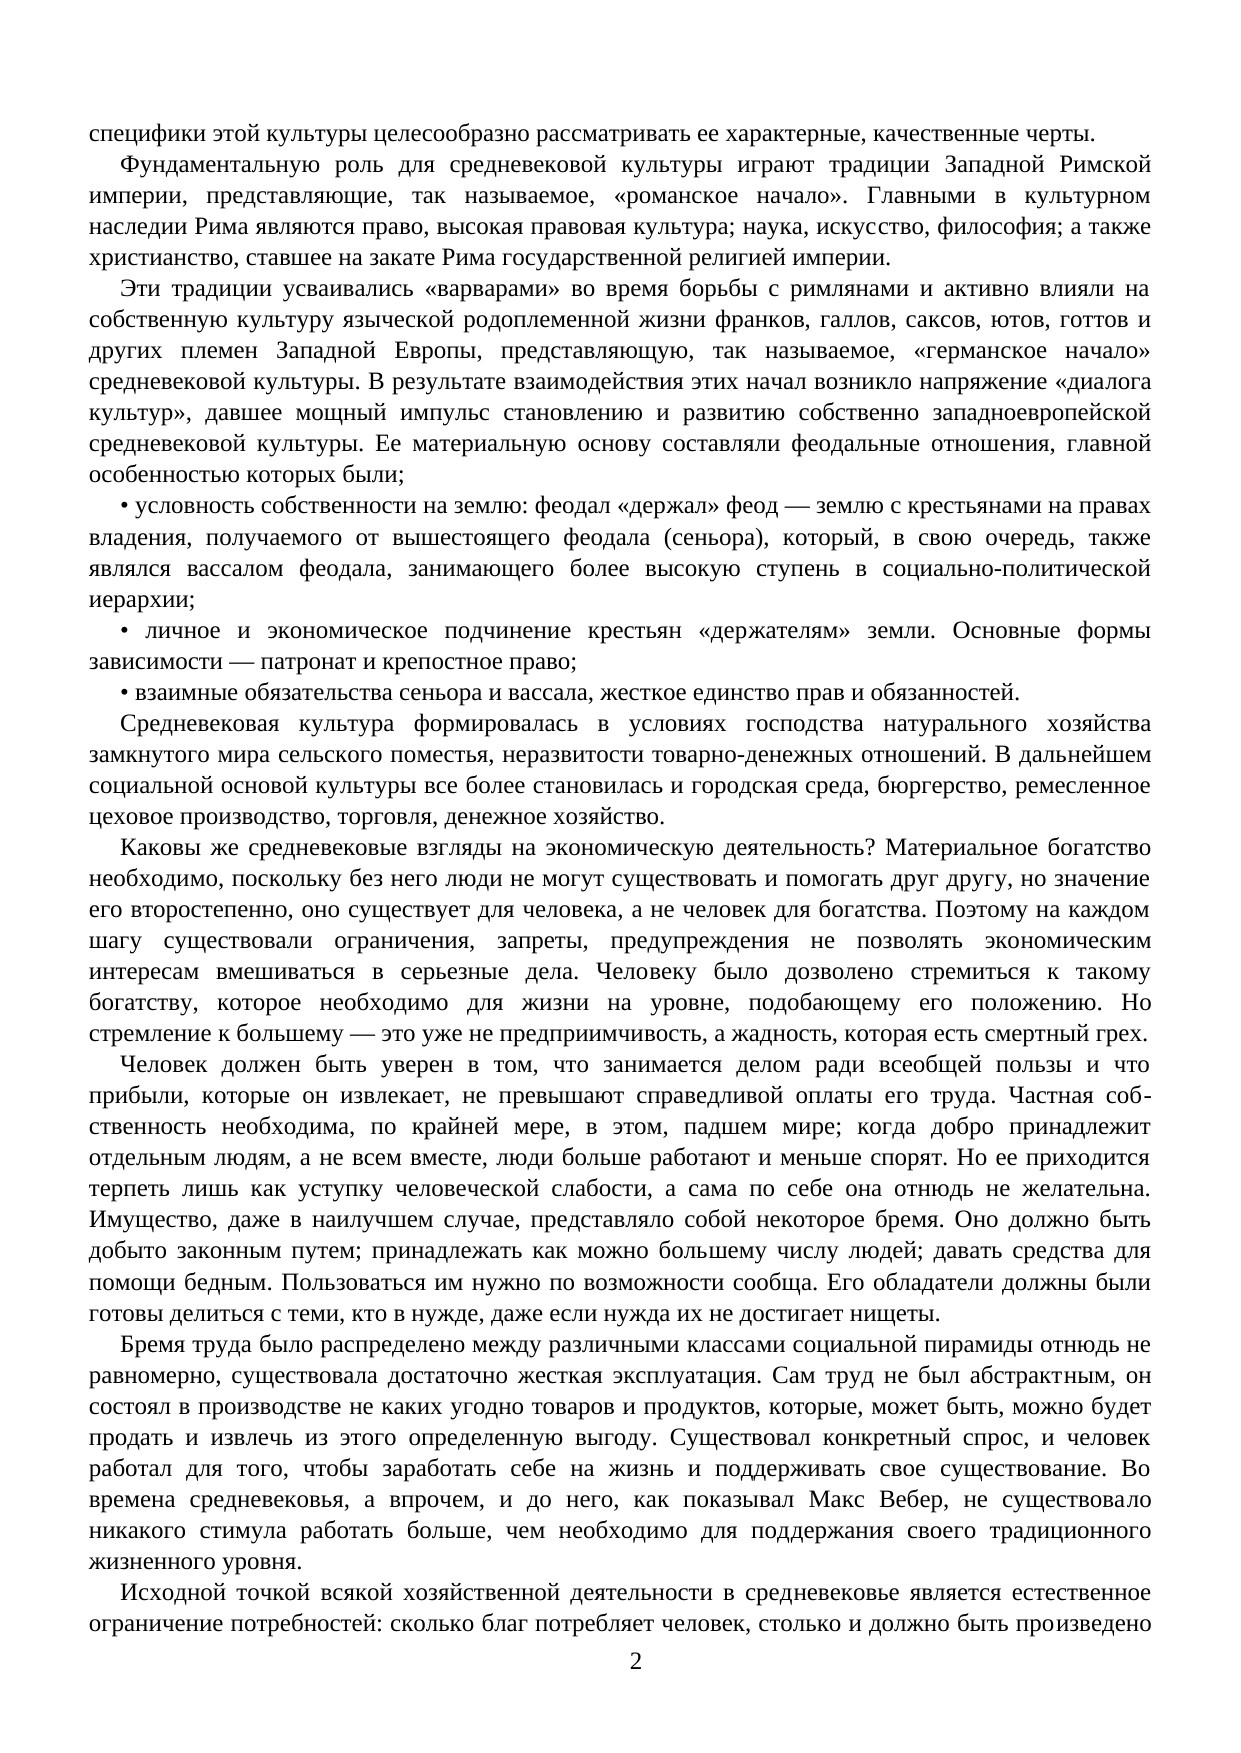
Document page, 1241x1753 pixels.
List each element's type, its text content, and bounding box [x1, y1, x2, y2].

text Эти традиции усваивались «варварами» во время борьбы с римлянами и активно влияли на собственную культуру языческой родоплеменной жизни франков, галлов, саксов, ютов, готтов и других племен Западной Европы, представляющую, так называемое, «германское начало» средневековой культуры. В результате взаимодействия этих начал возникло напряжение «диалога культур», давшее мощный импульс становлению и развитию собственно западноевропейской средневековой культуры. Ее материальную основу составляли феодальные отношения, главной особенностью которых были; [89, 273, 1152, 488]
text Человек должен быть уверен в том, что занимается делом ради всеобщей пользы и что прибыли, которые он извлекает, не превышают справедливой оплаты его труда. Частная собственность необходима, по крайней мере, в этом, падшем мире; когда добро принадлежит отдельным людям, а не всем вместе, люди больше работают и меньше спорят. Но ее приходится терпеть лишь как уступку человеческой слабости, а сама по себе она отнюдь не желательна. Имущество, даже в наилучшем случае, представляло собой некоторое бремя. Оно должно быть добыто законным путем; принадлежать как можно большему числу людей; давать средства для помощи бедным. Пользоваться им нужно по возможности сообща. Его обладатели должны были готовы делиться с теми, кто в нужде, даже если нужда их не достигает нищеты. [89, 1049, 1152, 1326]
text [89, 118, 1152, 147]
text Фундаментальную роль для средневековой культуры играют традиции Западной Римской империи, представляющие, так называемое, «романское начало». Главными в культурном наследии Рима являются право, высокая правовая культура; наука, искусство, философия; а также христианство, ставшее на закате Рима государственной религией империи. [89, 149, 1152, 271]
text • взаимные обязательства сеньора и вассала, жесткое единство прав и обязанностей. [89, 677, 1152, 706]
text Средневековая культура формировалась в условиях господства натурального хозяйства замкнутого мира сельского поместья, неразвитости товарно-денежных отношений. В дальнейшем социальной основой культуры все более становилась и городская среда, бюргерство, ремесленное цеховое производство, торговля, денежное хозяйство. [89, 708, 1152, 830]
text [89, 1577, 1152, 1637]
text Бремя труда было распределено между различными классами социальной пирамиды отнюдь не равномерно, существовала достаточно жесткая эксплуатация. Сам труд не был абстрактным, он состоял в производстве не каких угодно товаров и продуктов, которые, может быть, можно будет продать и извлечь из этого определенную выгоду. Существовал конкретный спрос, и человек работал для того, чтобы заработать себе на жизнь и поддерживать свое существование. Во времена средневековья, а впрочем, и до него, как показывал Макс Вебер, не существовало никакого стимула работать больше, чем необходимо для поддержания своего традиционного жизненного уровня. [89, 1329, 1152, 1575]
text • личное и экономическое подчинение крестьян «держателям» земли. Основные формы зависимости — патронат и крепостное право; [89, 615, 1152, 674]
text • условность собственности на землю: феодал «держал» феод — землю с крестьянами на правах владения, получаемого от вышестоящего феодала (сеньора), который, в свою очередь, также являлся вассалом феодала, занимающего более высокую ступень в социально-политической иерархии; [89, 491, 1152, 612]
text Каковы же средневековые взгляды на экономическую деятельность? Материальное богатство необходимо, поскольку без него люди не могут существовать и помогать друг другу, но значение его второстепенно, оно существует для человека, а не человек для богатства. Поэтому на каждом шагу существовали ограничения, запреты, предупреждения не позволять экономическим интересам вмешиваться в серьезные дела. Человеку было дозволено стремиться к такому богатству, которое необходимо для жизни на уровне, подобающему его положению. Но стремление к большему — это уже не предприимчивость, а жадность, которая есть смертный грех. [89, 832, 1152, 1047]
